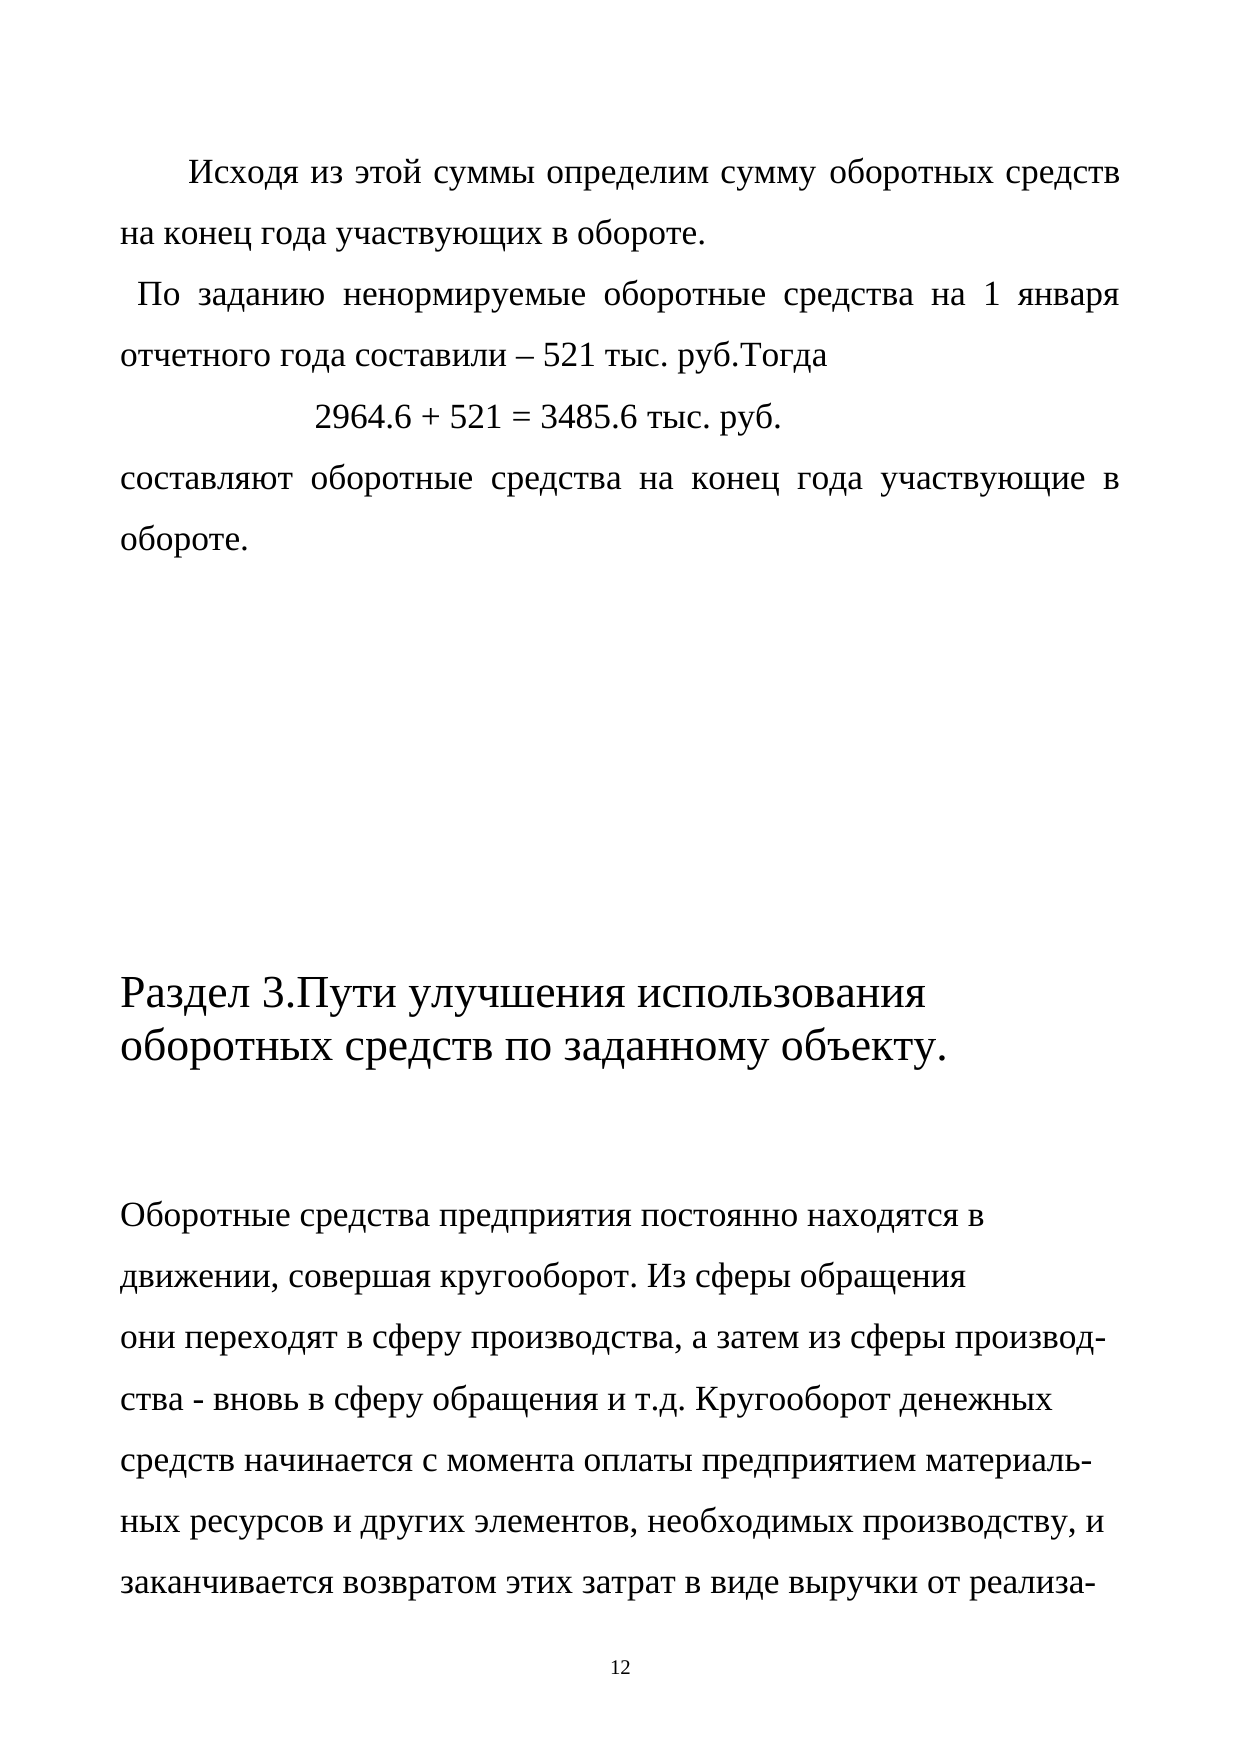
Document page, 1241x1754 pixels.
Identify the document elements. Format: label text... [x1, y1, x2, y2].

text Оборотные средства предприятия постоянно находятся в [120, 1193, 1120, 1234]
text движении, совершая кругооборот. Из сферы обращения [120, 1254, 1120, 1295]
text ства - вновь в сферу обращения и т.д. Кругооборот денежных [120, 1377, 1120, 1418]
text Раздел 3.Пути улучшения использования оборотных средств по заданному объекту. [120, 965, 1120, 1071]
text 2964.6 + 521 = 3485.6 тыс. руб. [120, 395, 1120, 436]
text Исходя из этой суммы определим сумму оборотных средств на конец года участвующих в обороте. [120, 150, 1120, 252]
text составляют оборотные средства на конец года участвующие в обороте. [120, 456, 1120, 558]
text По заданию ненормируемые оборотные средства на 1 января отчетного года составили – 521 тыс. руб.Тогда [120, 272, 1120, 374]
text они переходят в сферу производства, а затем из сферы производ- [120, 1316, 1120, 1356]
text заканчивается возвратом этих затрат в виде выручки от реализа- [120, 1561, 1120, 1601]
text ных ресурсов и других элементов, необходимых производству, и [120, 1499, 1120, 1540]
text средств начинается с момента оплаты предприятием материаль- [120, 1438, 1120, 1479]
